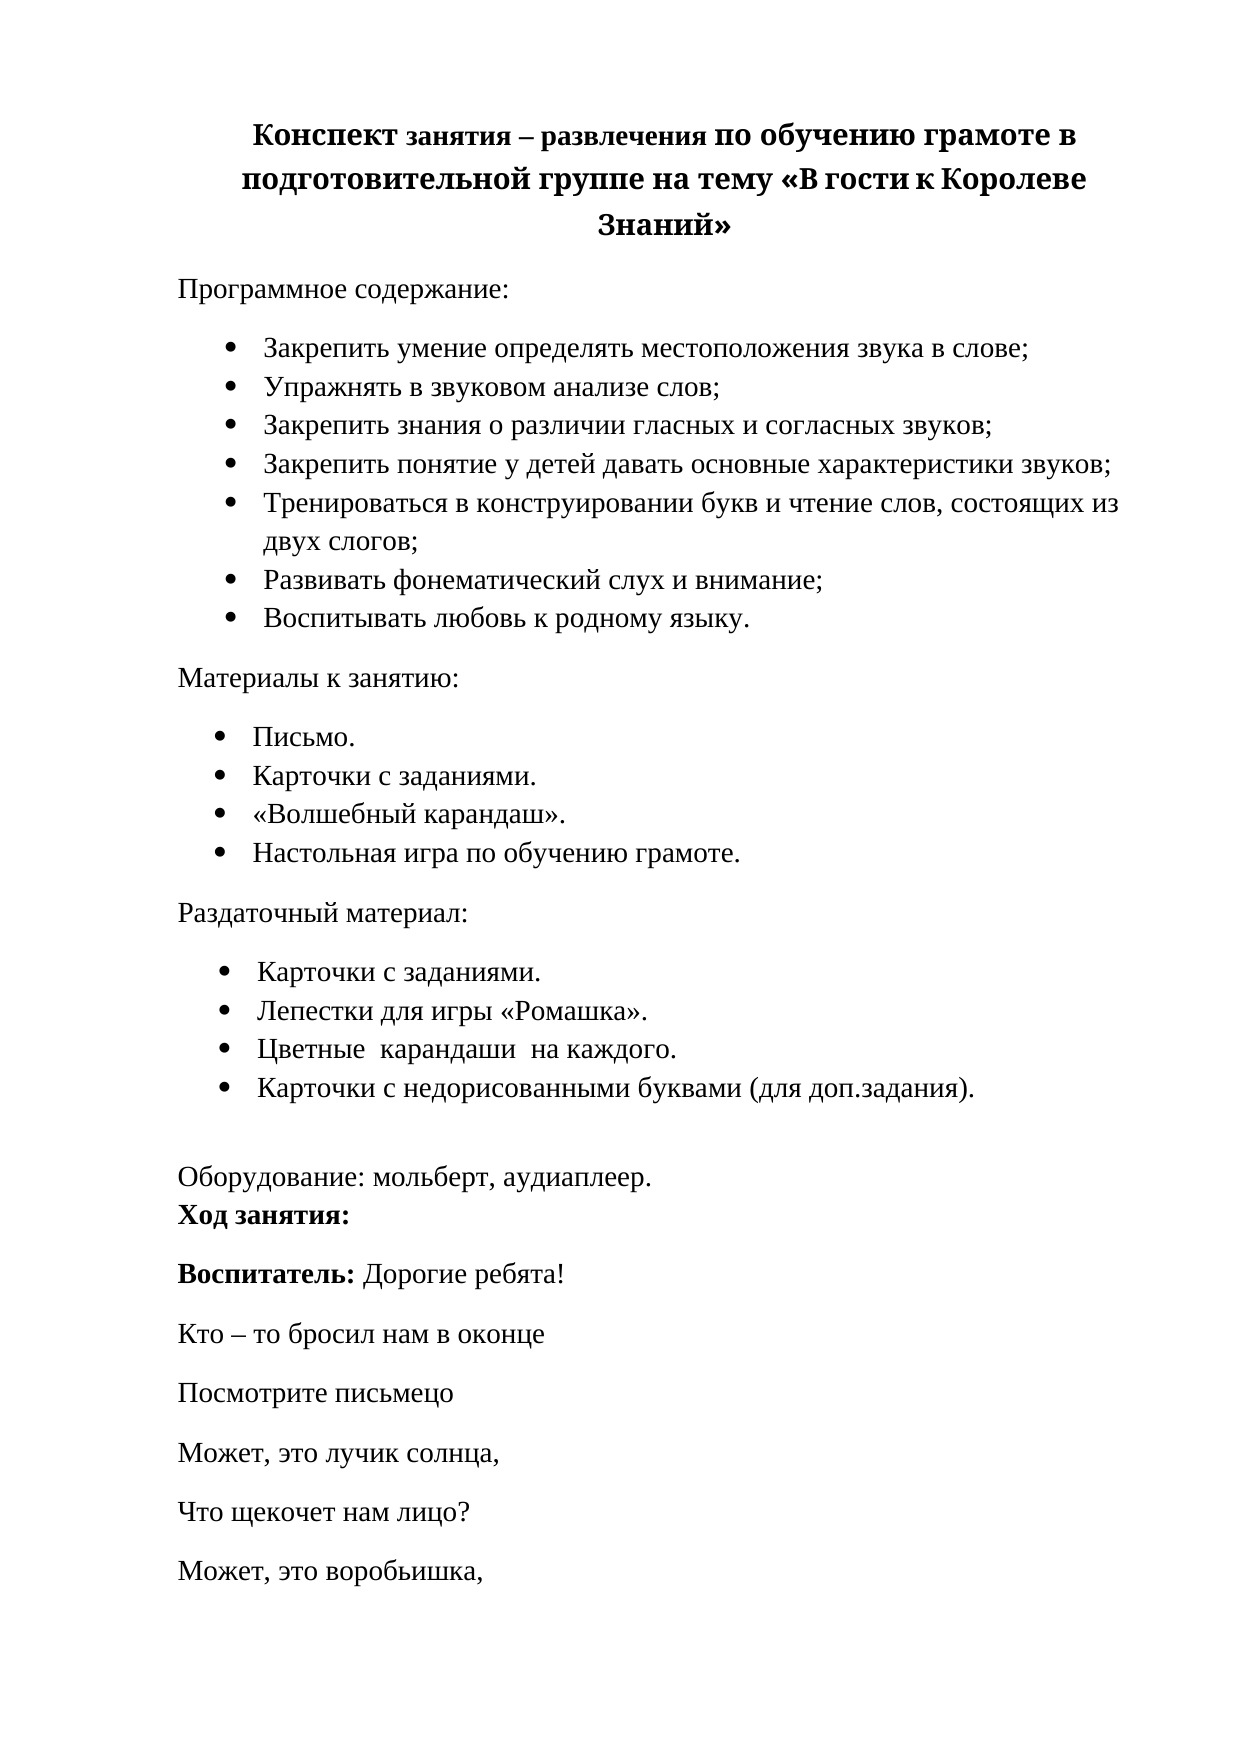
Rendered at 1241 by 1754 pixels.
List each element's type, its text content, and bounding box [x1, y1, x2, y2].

list Закрепить понятие у детей давать основные характеристики звуков; [226, 446, 1152, 480]
list Карточки с заданиями. [219, 954, 1152, 988]
list Развивать фонематический слух и внимание; [226, 562, 1152, 596]
list Настольная игра по обучению грамоте. [215, 835, 1152, 869]
list Упражнять в звуковом анализе слов; [226, 369, 1152, 402]
list Воспитывать любовь к родному языку. [226, 601, 1152, 634]
text Конспект занятия – развлечения по обучению грамоте в подготовительной группе на тему «В гости к Королеве Знаний» [177, 118, 1152, 244]
text Ход занятия: [177, 1197, 1152, 1231]
list Закрепить знания о различии гласных и согласных звуков; [226, 407, 1152, 441]
list «Волшебный карандаш». [215, 797, 1152, 830]
list Закрепить умение определять местоположения звука в слове; [226, 330, 1152, 364]
text Что щекочет нам лицо? [177, 1494, 1152, 1528]
list Цветные карандаши на каждого. [219, 1031, 1152, 1065]
list Лепестки для игры «Ромашка». [219, 993, 1152, 1026]
text Программное содержание: [177, 271, 1152, 304]
subtitle Оборудование: мольберт, аудиаплеер. [177, 1159, 1152, 1192]
text Раздаточный материал: [177, 895, 1152, 928]
list Карточки с заданиями. [215, 758, 1152, 792]
text Материалы к занятию: [177, 660, 1152, 693]
text Воспитатель: Дорогие ребята! [177, 1257, 1152, 1290]
text Может, это воробьишка, [177, 1553, 1152, 1587]
text Посмотрите письмецо [177, 1375, 1152, 1409]
list Карточки с недорисованными буквами (для доп.задания). [219, 1070, 1152, 1104]
list Тренироваться в конструировании букв и чтение слов, состоящих из двух слогов; [226, 485, 1152, 557]
text Может, это лучик солнца, [177, 1435, 1152, 1468]
text Кто – то бросил нам в оконце [177, 1316, 1152, 1349]
list Письмо. [215, 719, 1152, 753]
